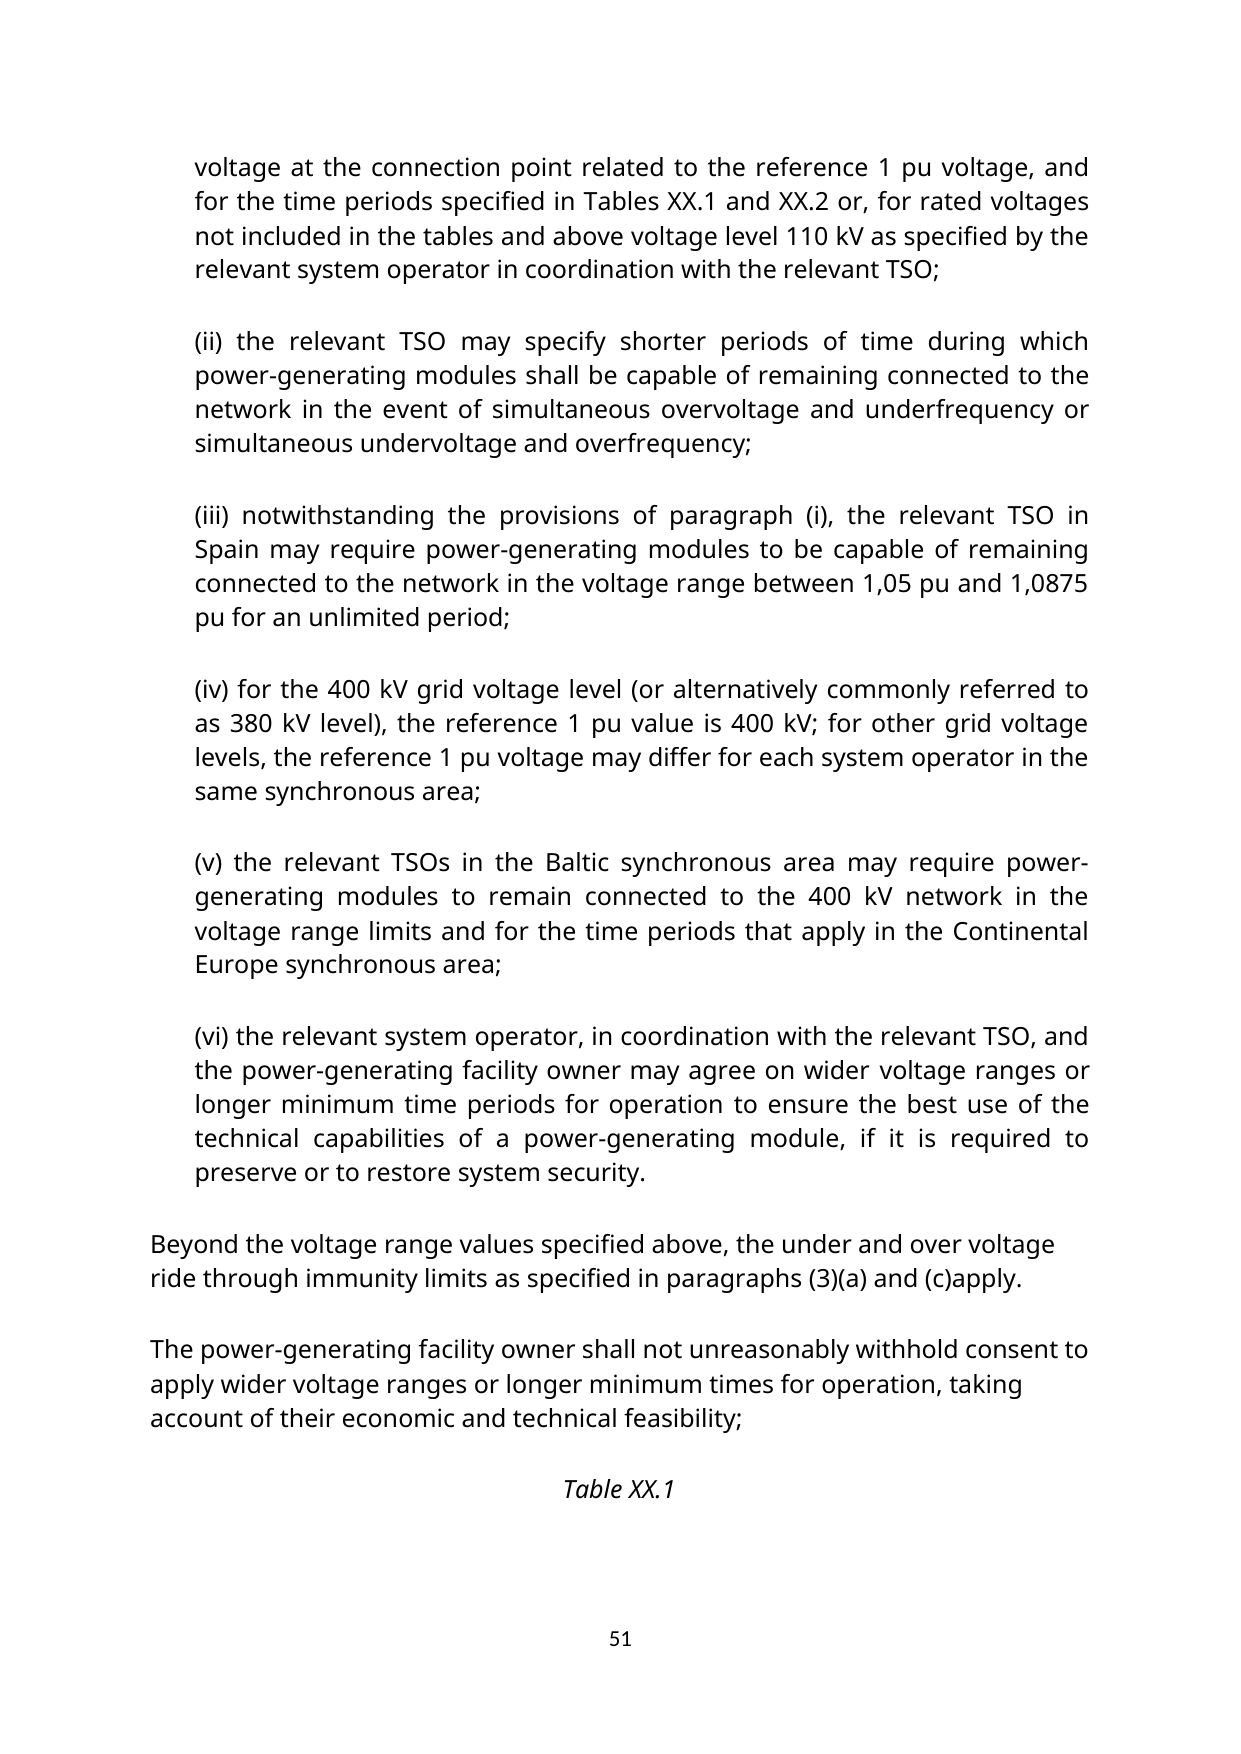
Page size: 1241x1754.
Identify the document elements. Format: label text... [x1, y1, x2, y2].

text Table XX.1 [150, 1472, 1090, 1506]
text (iii) notwithstanding the provisions of paragraph (i), the relevant TSO in Spain may require power-generating modules to be capable of remaining connected to the network in the voltage range between 1,05 pu and 1,0875 pu for an unlimited period; [194, 497, 1090, 634]
text The power-generating facility owner shall not unreasonably withhold consent to apply wider voltage ranges or longer minimum times for operation, taking account of their economic and technical feasibility; [150, 1332, 1090, 1434]
text (ii) the relevant TSO may specify shorter periods of time during which power-generating modules shall be capable of remaining connected to the network in the event of simultaneous overvoltage and underfrequency or simultaneous undervoltage and overfrequency; [194, 324, 1090, 460]
text Beyond the voltage range values specified above, the under and over voltage ride through immunity limits as specified in paragraphs (3)(a) and (c)apply. [150, 1227, 1090, 1295]
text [194, 150, 1090, 286]
text (v) the relevant TSOs in the Baltic synchronous area may require power-generating modules to remain connected to the 400 kV network in the voltage range limits and for the time periods that apply in the Continental Europe synchronous area; [194, 845, 1090, 981]
text (iv) for the 400 kV grid voltage level (or alternatively commonly referred to as 380 kV level), the reference 1 pu value is 400 kV; for other grid voltage levels, the reference 1 pu voltage may differ for each system operator in the same synchronous area; [194, 671, 1090, 807]
text (vi) the relevant system operator, in coordination with the relevant TSO, and the power-generating facility owner may agree on wider voltage ranges or longer minimum time periods for operation to ensure the best use of the technical capabilities of a power-generating module, if it is required to preserve or to restore system security. [194, 1019, 1090, 1189]
